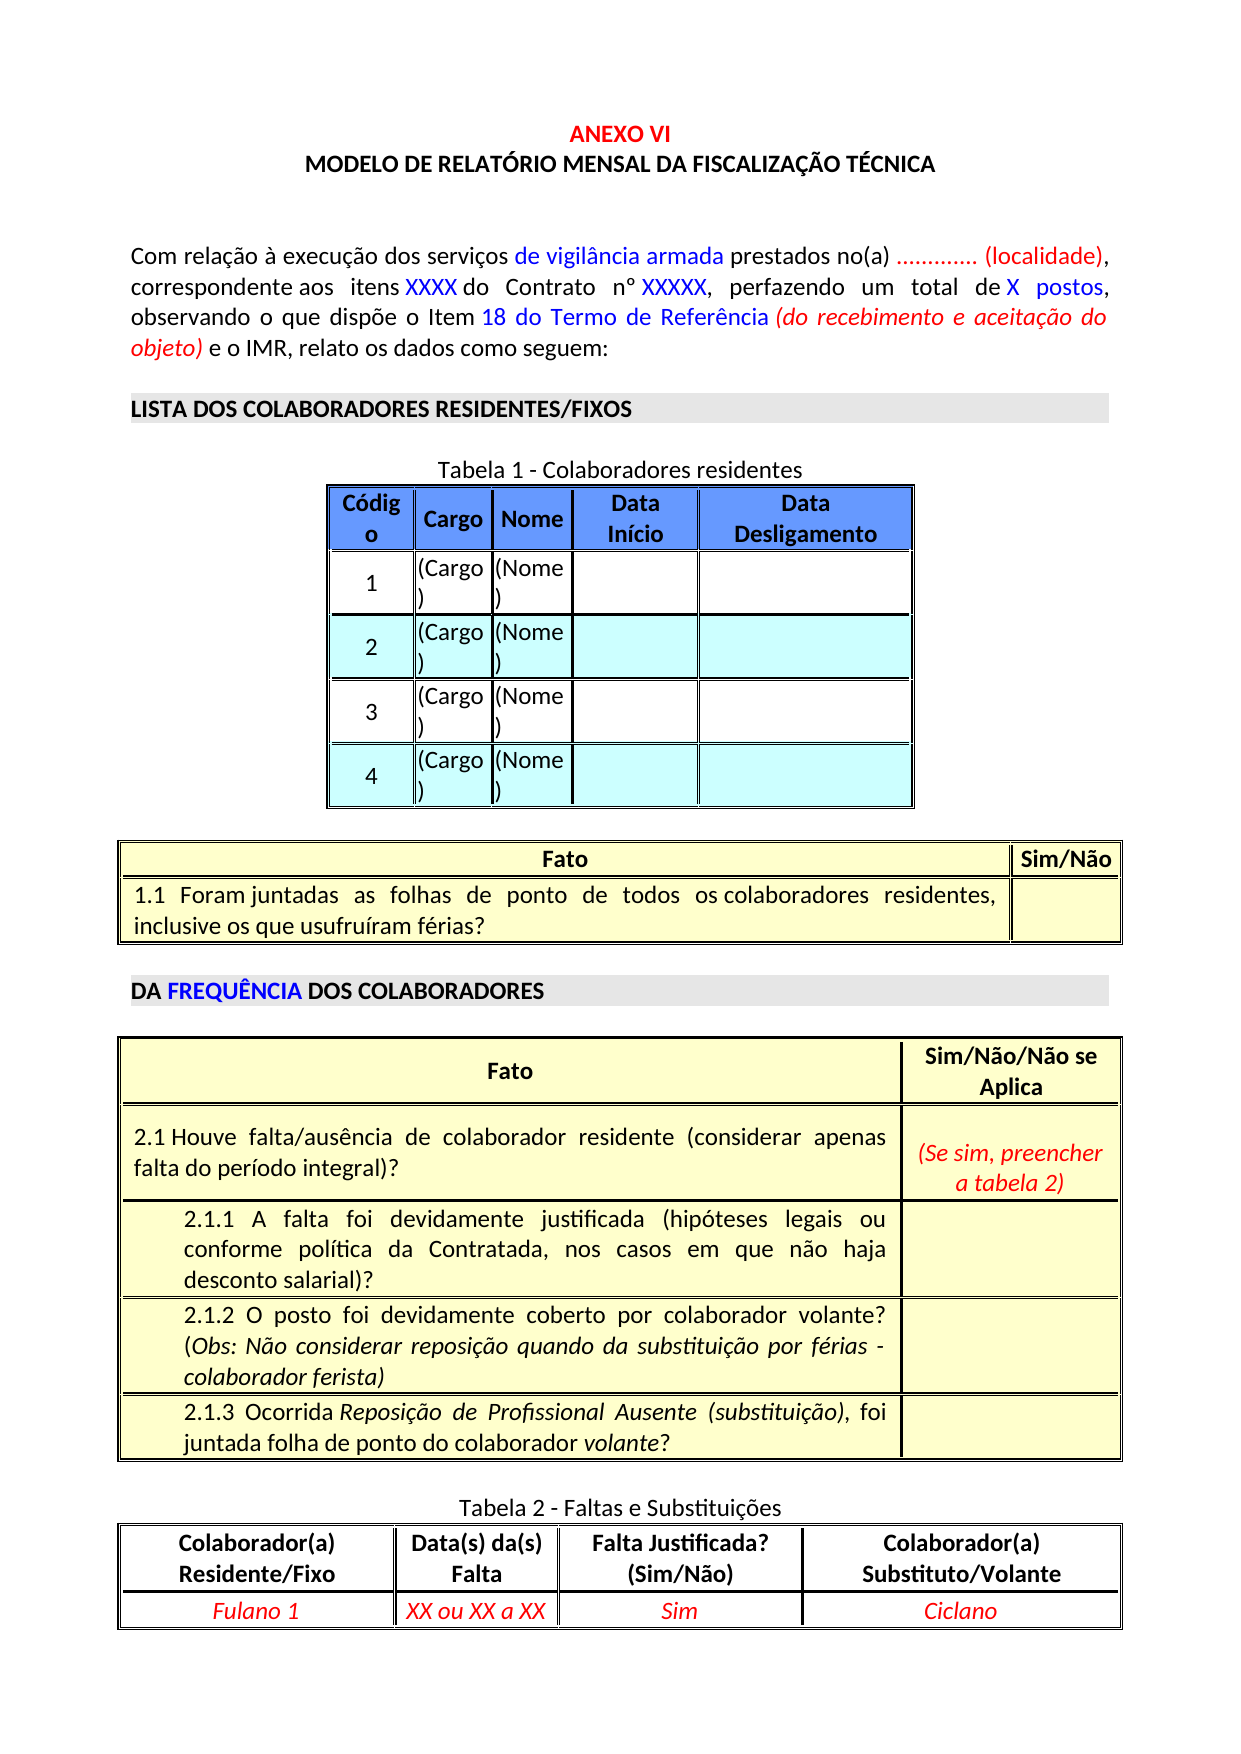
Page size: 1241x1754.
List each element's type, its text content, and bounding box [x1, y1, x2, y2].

table_cell [699, 741, 912, 806]
table_header Código [330, 488, 415, 549]
table_cell (Cargo) [416, 616, 491, 677]
table_cell [574, 552, 697, 613]
table_cell XX ou XX a XX [395, 1593, 559, 1627]
table_cell (Se sim, preencher a tabela 2) [903, 1102, 1120, 1199]
table_cell [903, 1199, 1120, 1296]
table_header Data Início [572, 488, 699, 549]
text Tabela 1 - Colaboradores residentes [124, 454, 1116, 484]
table_header Falta Justificada? (Sim/Não) [559, 1526, 802, 1590]
table_cell 1.1 Foram juntadas as folhas de ponto de todos os colaboradores residentes, inclusive os que usufruíram férias? [121, 875, 1011, 941]
table_cell [574, 616, 697, 677]
table_cell 2 [328, 613, 413, 677]
table_cell [901, 1296, 1121, 1392]
text DA FREQUÊNCIA DOS COLABORADORES [131, 975, 1109, 1006]
table_cell [699, 549, 913, 613]
table_cell (Nome) [494, 616, 571, 677]
table_cell (Cargo) [415, 745, 492, 806]
table_header Cargo [415, 486, 492, 549]
text MODELO DE RELATÓRIO MENSAL DA FISCALIZAÇÃO TÉCNICA​ [118, 149, 1122, 179]
text Com relação à execução dos serviços de vigilância armada prestados no(a) ............. (localidade), correspondente aos itens XXXX do Contrato nº XXXXX, perfazendo um total de X postos, observando o que dispõe o Item 18 do Termo de Referência (do recebimento e aceitação do objeto)​ e o IMR, relato os dados como seguem: [131, 240, 1109, 362]
text LISTA DOS COLABORADORES RESIDENTES/FIXOS [131, 393, 1109, 423]
table_cell Sim [559, 1593, 802, 1627]
table_cell [700, 677, 912, 741]
table_cell (Cargo) [416, 681, 491, 741]
table_cell [1011, 875, 1120, 941]
table_header Data Desligamento [699, 488, 911, 549]
table_cell 2.1.2 O posto foi devidamente coberto por colaborador volante? (Obs: Não considerar reposição quando da substituição por férias - colaborador ferista) [119, 1296, 901, 1392]
table_cell 3 [330, 677, 413, 741]
table_header Data(s) da(s) Falta [395, 1526, 559, 1590]
table_cell [901, 1392, 1120, 1458]
table_header Nome [492, 488, 572, 549]
table_cell (Nome) [494, 681, 571, 741]
table_header Fato [121, 1039, 901, 1102]
table_cell (Cargo) [416, 552, 491, 613]
table_cell 4 [330, 741, 415, 806]
text Tabela 2 - Faltas e Substituições [124, 1492, 1116, 1523]
table_cell [572, 745, 699, 806]
table_header Sim/Não [1011, 843, 1120, 875]
table_cell Fulano 1 [121, 1590, 395, 1627]
table_cell 2.1.3 Ocorrida Reposição de Profissional Ausente (substituição), foi juntada folha de ponto do colaborador volante? [121, 1392, 901, 1458]
table_cell 1 [328, 549, 415, 613]
table_cell 2.1 Houve falta/ausência de colaborador residente (considerar apenas falta do período integral)? [121, 1102, 900, 1199]
table_header Colaborador(a) Substituto/Volante [802, 1526, 1120, 1590]
table_header Fato [121, 841, 1011, 875]
text ANEXO VI [118, 118, 1122, 149]
table_cell [700, 613, 913, 677]
table_cell (Nome) [494, 552, 571, 613]
table_cell Ciclano [802, 1590, 1120, 1627]
table_header Colaborador(a) Residente/Fixo [119, 1524, 395, 1590]
table_cell (Nome) [492, 745, 572, 806]
table_header Sim/Não/Não se Aplica [901, 1039, 1120, 1102]
table_cell [574, 681, 697, 741]
table_cell 2.1.1 A falta foi devidamente justificada (hipóteses legais ou conforme política da Contratada, nos casos em que não haja desconto salarial)? [121, 1199, 900, 1296]
